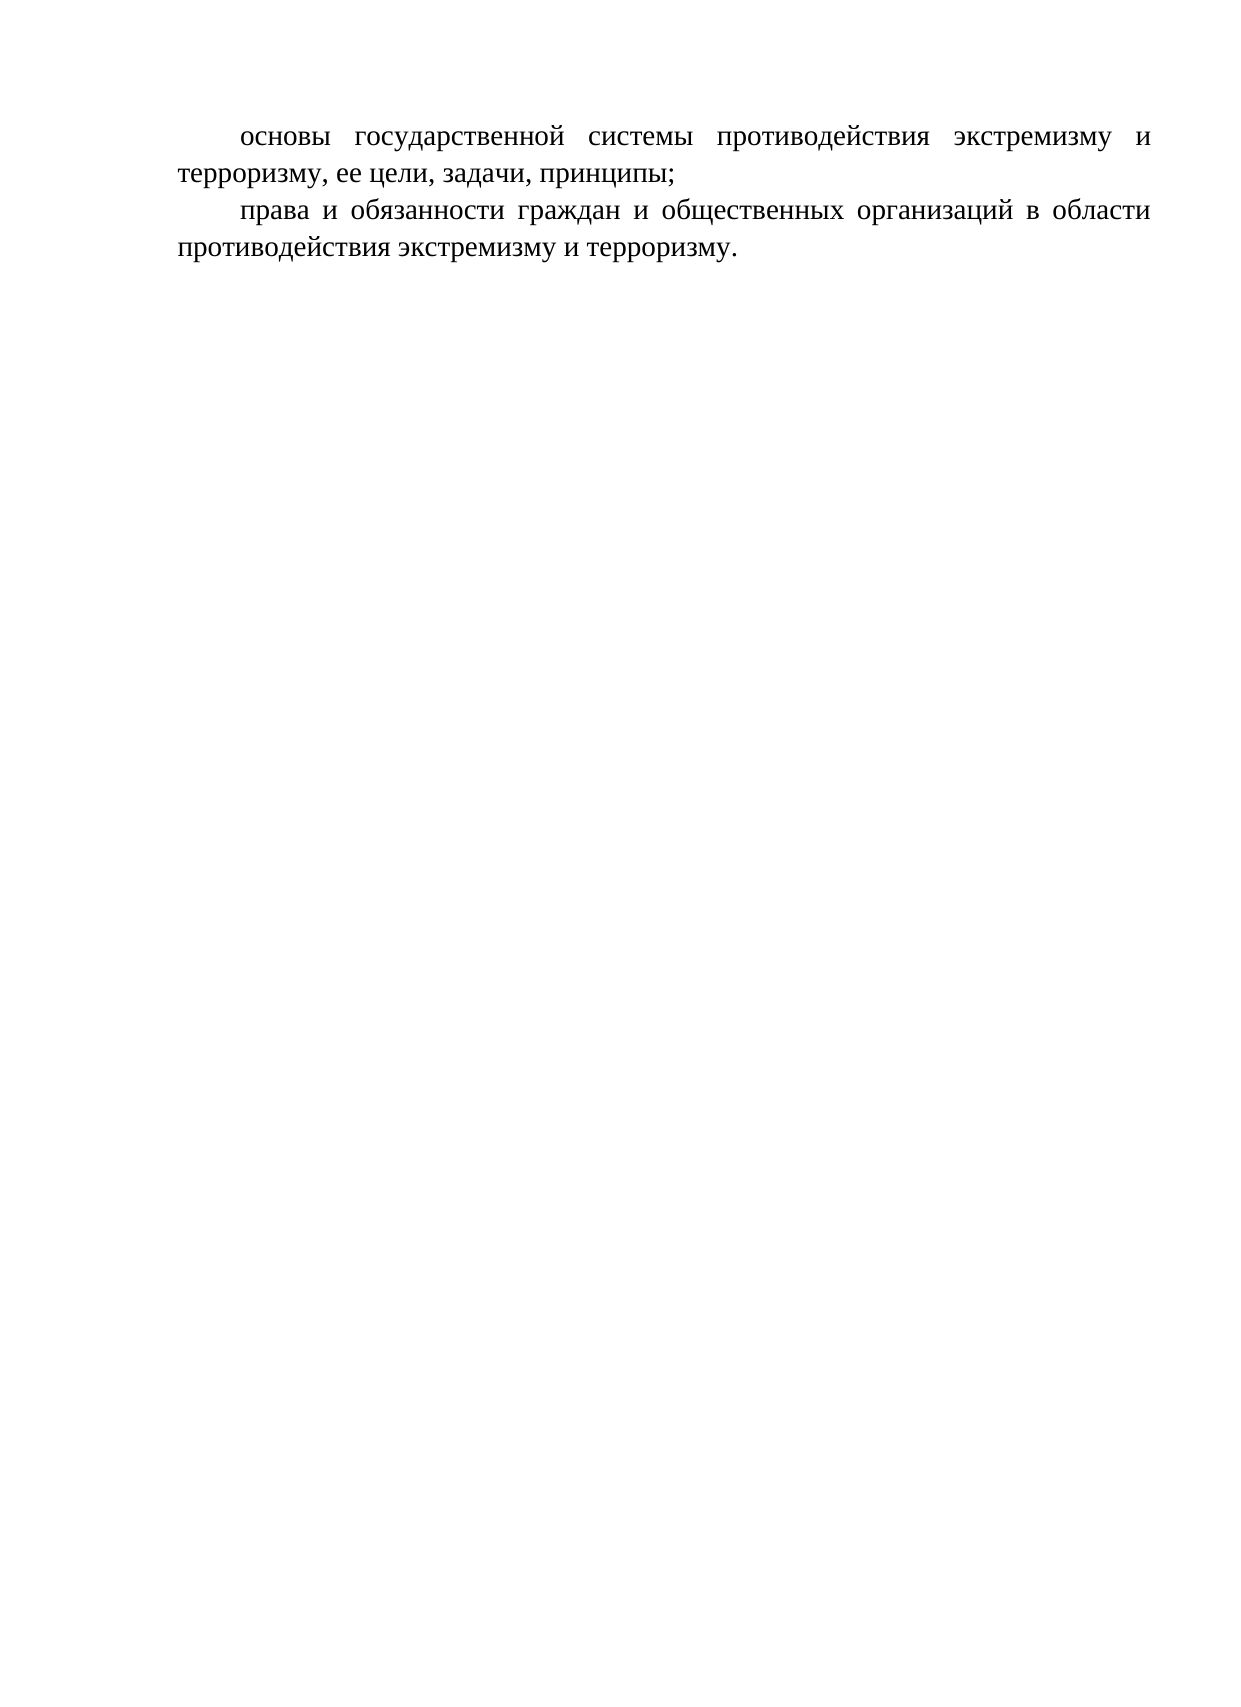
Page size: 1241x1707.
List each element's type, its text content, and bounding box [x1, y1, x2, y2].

text права и обязанности граждан и общественных организаций в области противодействия экстремизму и терроризму. [177, 192, 1152, 262]
text основы государственной системы противодействия экстремизму и терроризму, ее цели, задачи, принципы; [177, 118, 1152, 188]
